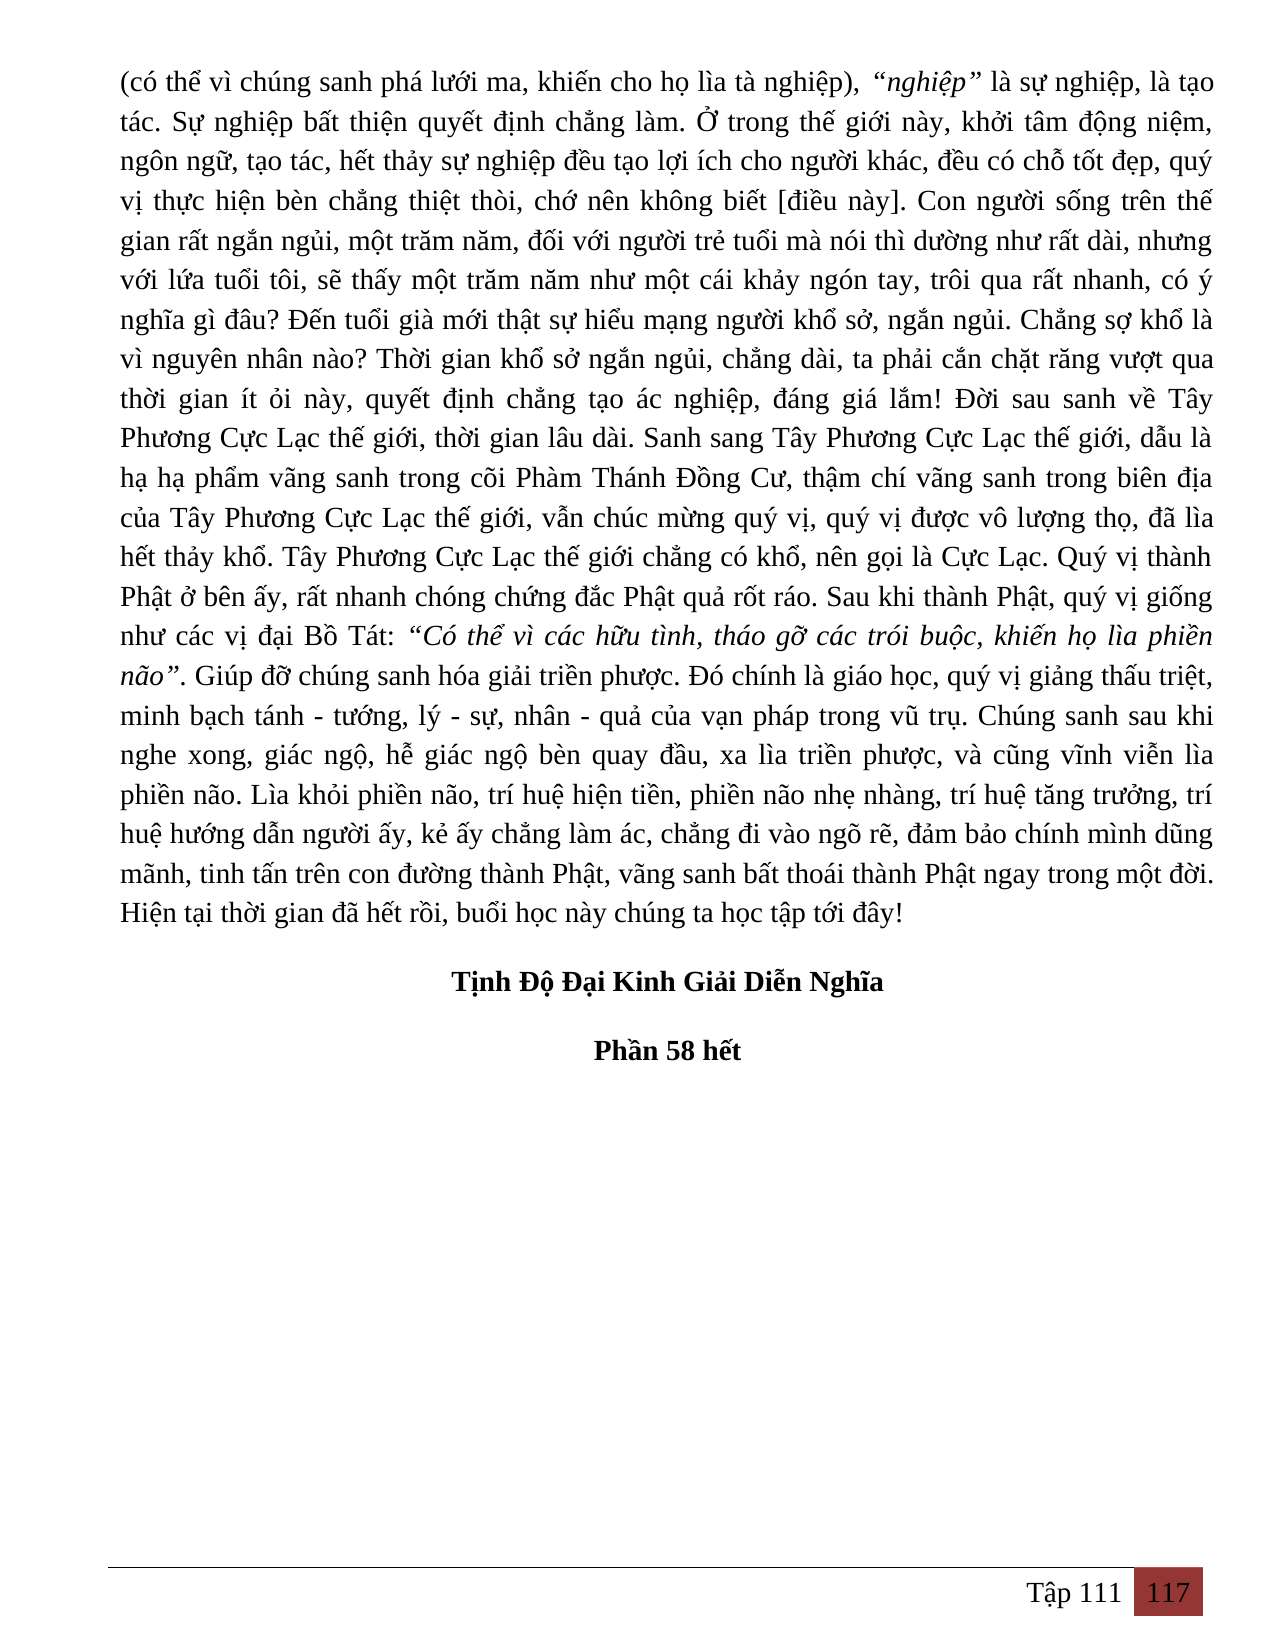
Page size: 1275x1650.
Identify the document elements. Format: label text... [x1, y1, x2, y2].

text Phần 58 hết [120, 1029, 1215, 1068]
text Tịnh Độ Đại Kinh Giải Diễn Nghĩa [120, 960, 1215, 999]
